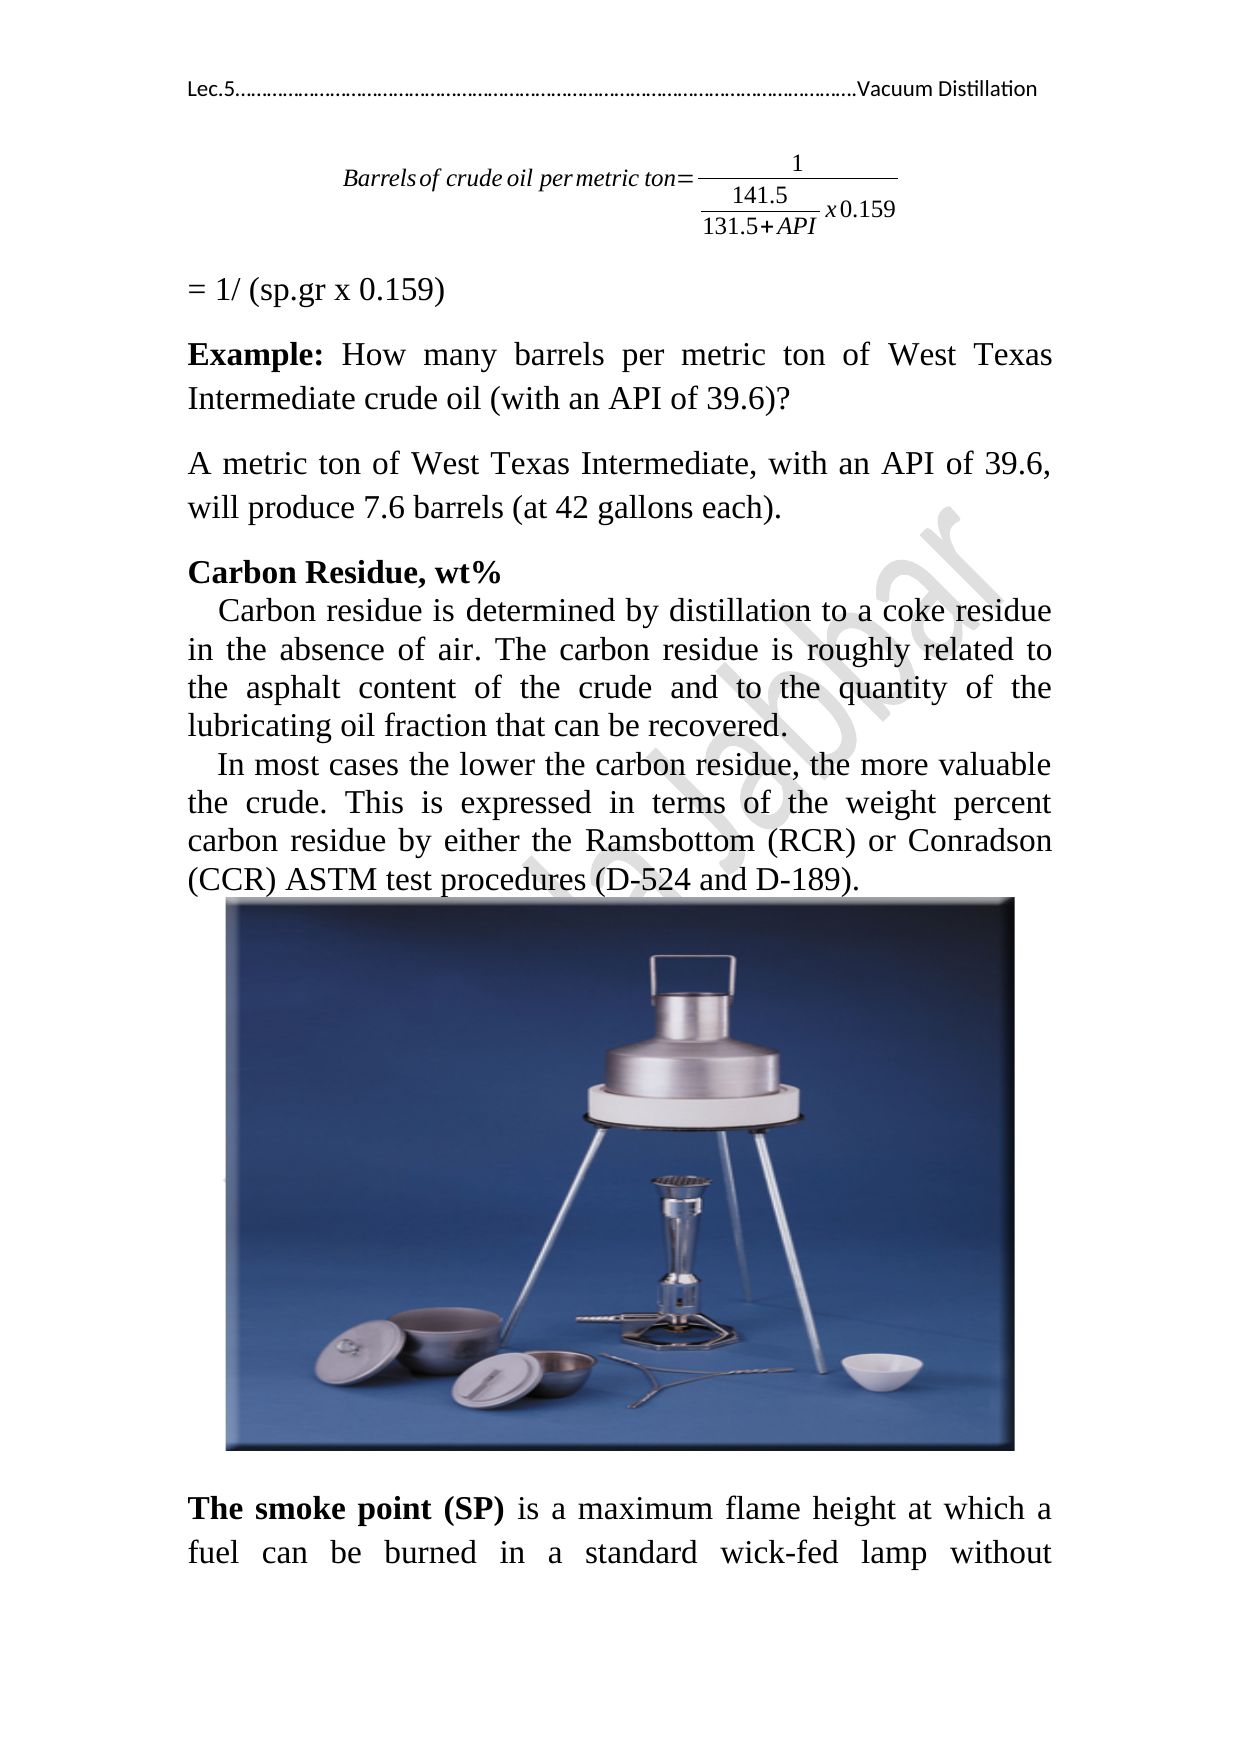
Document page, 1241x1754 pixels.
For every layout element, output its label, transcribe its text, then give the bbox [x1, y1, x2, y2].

text Carbon residue is determined by distillation to a coke residue in the absence of air. The carbon residue is roughly related to the asphalt content of the crude and to the quantity of the lubricating oil fraction that can be recovered. [187, 591, 1053, 744]
text A metric ton of West Texas Intermediate, with an API of 39.6, will produce 7.6 barrels (at 42 gallons each). [187, 443, 1053, 526]
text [187, 1489, 1053, 1571]
text = 1/ (sp.gr x 0.159) [187, 269, 1053, 308]
text Carbon Residue, wt% [187, 552, 1053, 591]
text In most cases the lower the carbon residue, the more valuable the crude. This is expressed in terms of the weight percent carbon residue by either the Ramsbottom (RCR) or Conradson (CCR) ASTM test procedures (D-524 and D-189). [187, 744, 1053, 897]
text Example: How many barrels per metric ton of West Texas Intermediate crude oil (with an API of 39.6)? [187, 334, 1053, 417]
picture [225, 897, 1015, 1451]
